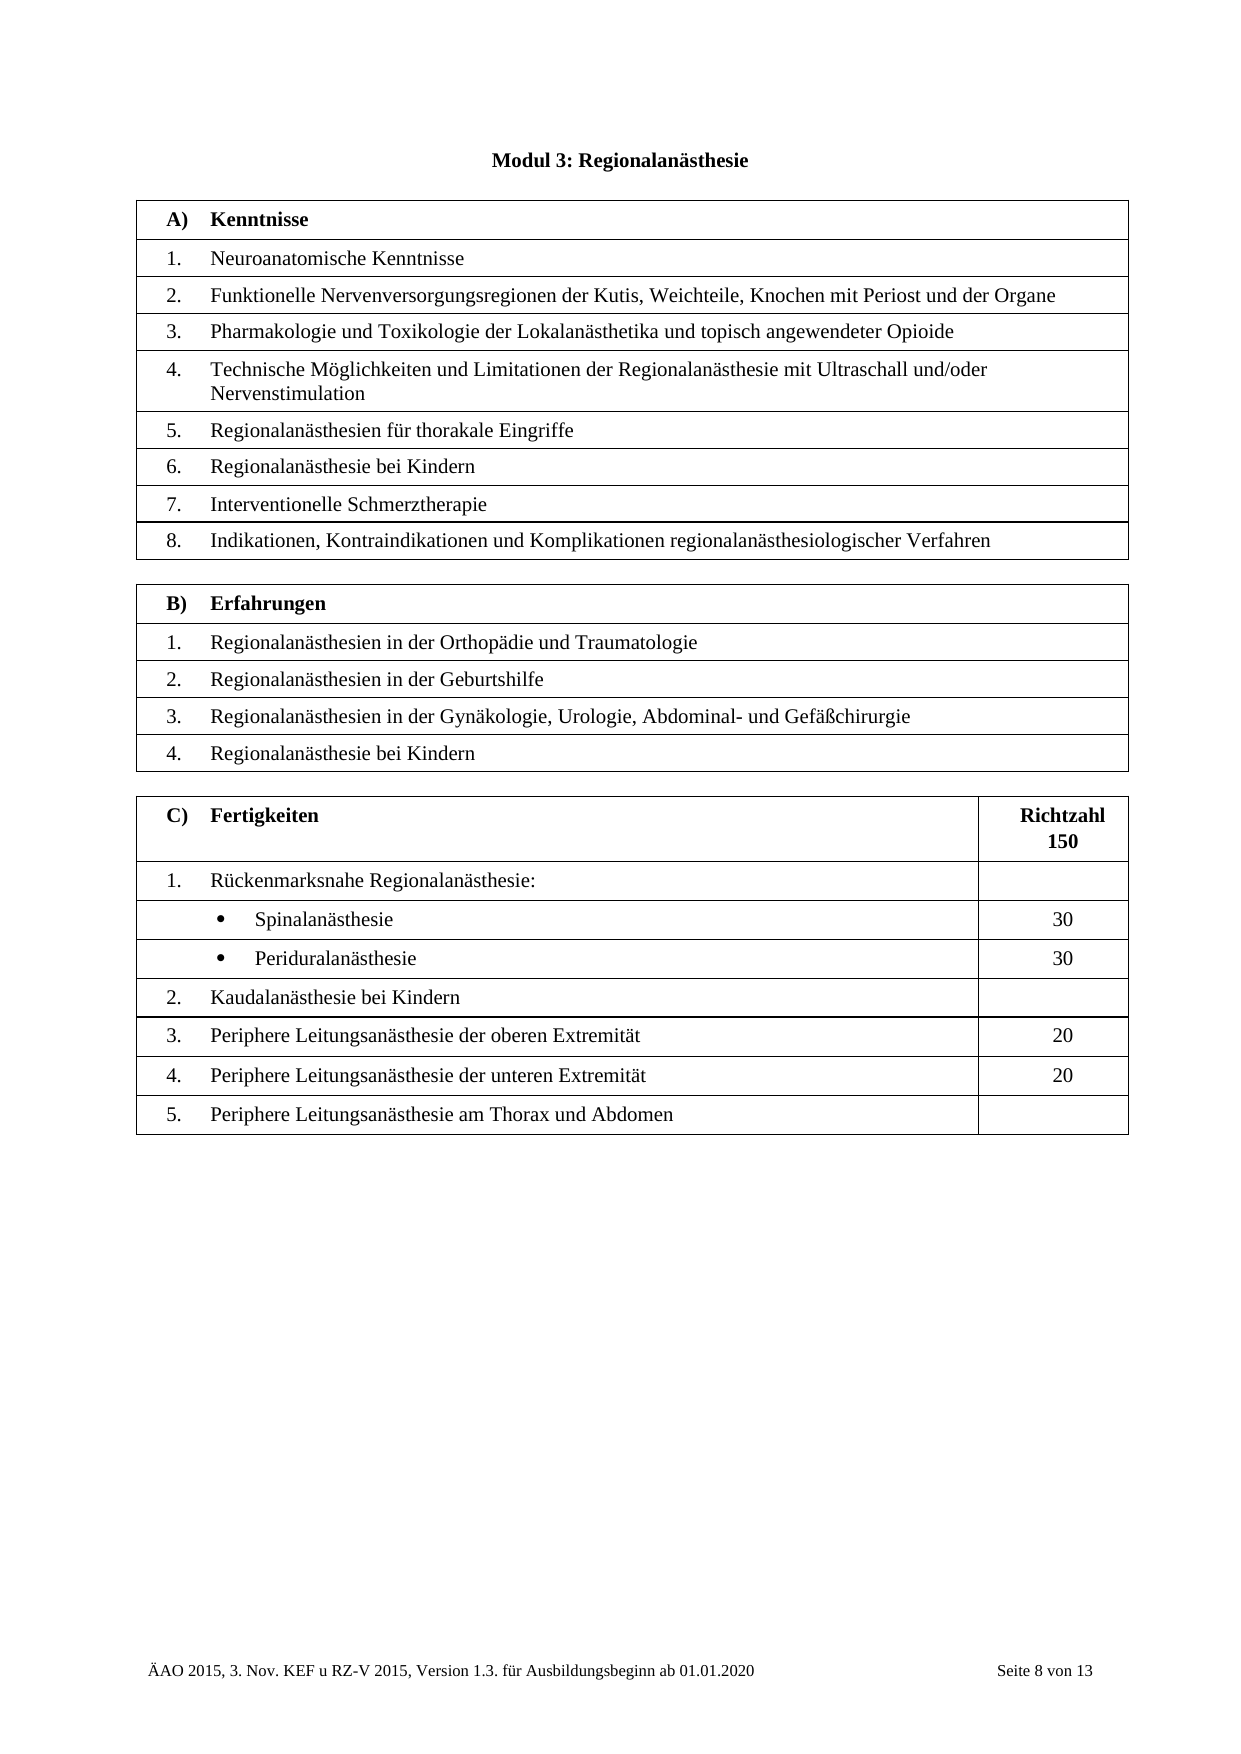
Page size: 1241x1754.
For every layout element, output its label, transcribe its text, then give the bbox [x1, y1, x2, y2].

table_cell Periphere Leitungsanästhesie der unteren Extremität [137, 1057, 978, 1094]
table_cell 20 [979, 1057, 1128, 1094]
text Modul 3: Regionalanästhesie [148, 148, 1093, 172]
table_cell [979, 862, 1128, 899]
table_cell Indikationen, Kontraindikationen und Komplikationen regionalanästhesiologischer Verfahren [137, 523, 1128, 558]
table_cell 20 [979, 1018, 1128, 1056]
table_cell Interventionelle Schmerztherapie [137, 486, 1128, 521]
table_cell Pharmakologie und Toxikologie der Lokalanästhetika und topisch angewendeter Opioide [137, 314, 1128, 349]
table_cell 30 [979, 940, 1128, 978]
table_cell Periphere Leitungsanästhesie am Thorax und Abdomen [137, 1096, 978, 1133]
table_cell [979, 979, 1128, 1016]
table_cell Regionalanästhesien für thorakale Eingriffe [137, 412, 1128, 447]
table_cell Funktionelle Nervenversorgungsregionen der Kutis, Weichteile, Knochen mit Periost und der Organe [137, 277, 1128, 312]
table_cell Regionalanästhesie bei Kindern [137, 449, 1128, 484]
table_header A) Kenntnisse [137, 201, 1128, 238]
table_cell Regionalanästhesien in der Geburtshilfe [137, 661, 1128, 697]
table_cell Regionalanästhesien in der Orthopädie und Traumatologie [137, 624, 1128, 659]
table_header C) Fertigkeiten [137, 797, 978, 861]
table_cell [979, 1096, 1128, 1133]
table_header B) Erfahrungen [137, 585, 1128, 623]
table_cell Rückenmarksnahe Regionalanästhesie: [137, 862, 978, 899]
table_cell Technische Möglichkeiten und Limitationen der Regionalanästhesie mit Ultraschall und/oder Nervenstimulation [137, 351, 1128, 411]
table_cell Periphere Leitungsanästhesie der oberen Extremität [137, 1018, 978, 1056]
table_cell Neuroanatomische Kenntnisse [137, 240, 1128, 276]
table_cell Spinalanästhesie [137, 901, 978, 938]
table_cell Periduralanästhesie [137, 940, 978, 978]
table_cell Kaudalanästhesie bei Kindern [137, 979, 978, 1016]
table_header Richtzahl 150 [979, 797, 1128, 861]
table_cell 30 [979, 901, 1128, 938]
table_cell Regionalanästhesie bei Kindern [137, 735, 1128, 771]
table_cell Regionalanästhesien in der Gynäkologie, Urologie, Abdominal- und Gefäßchirurgie [137, 698, 1128, 733]
